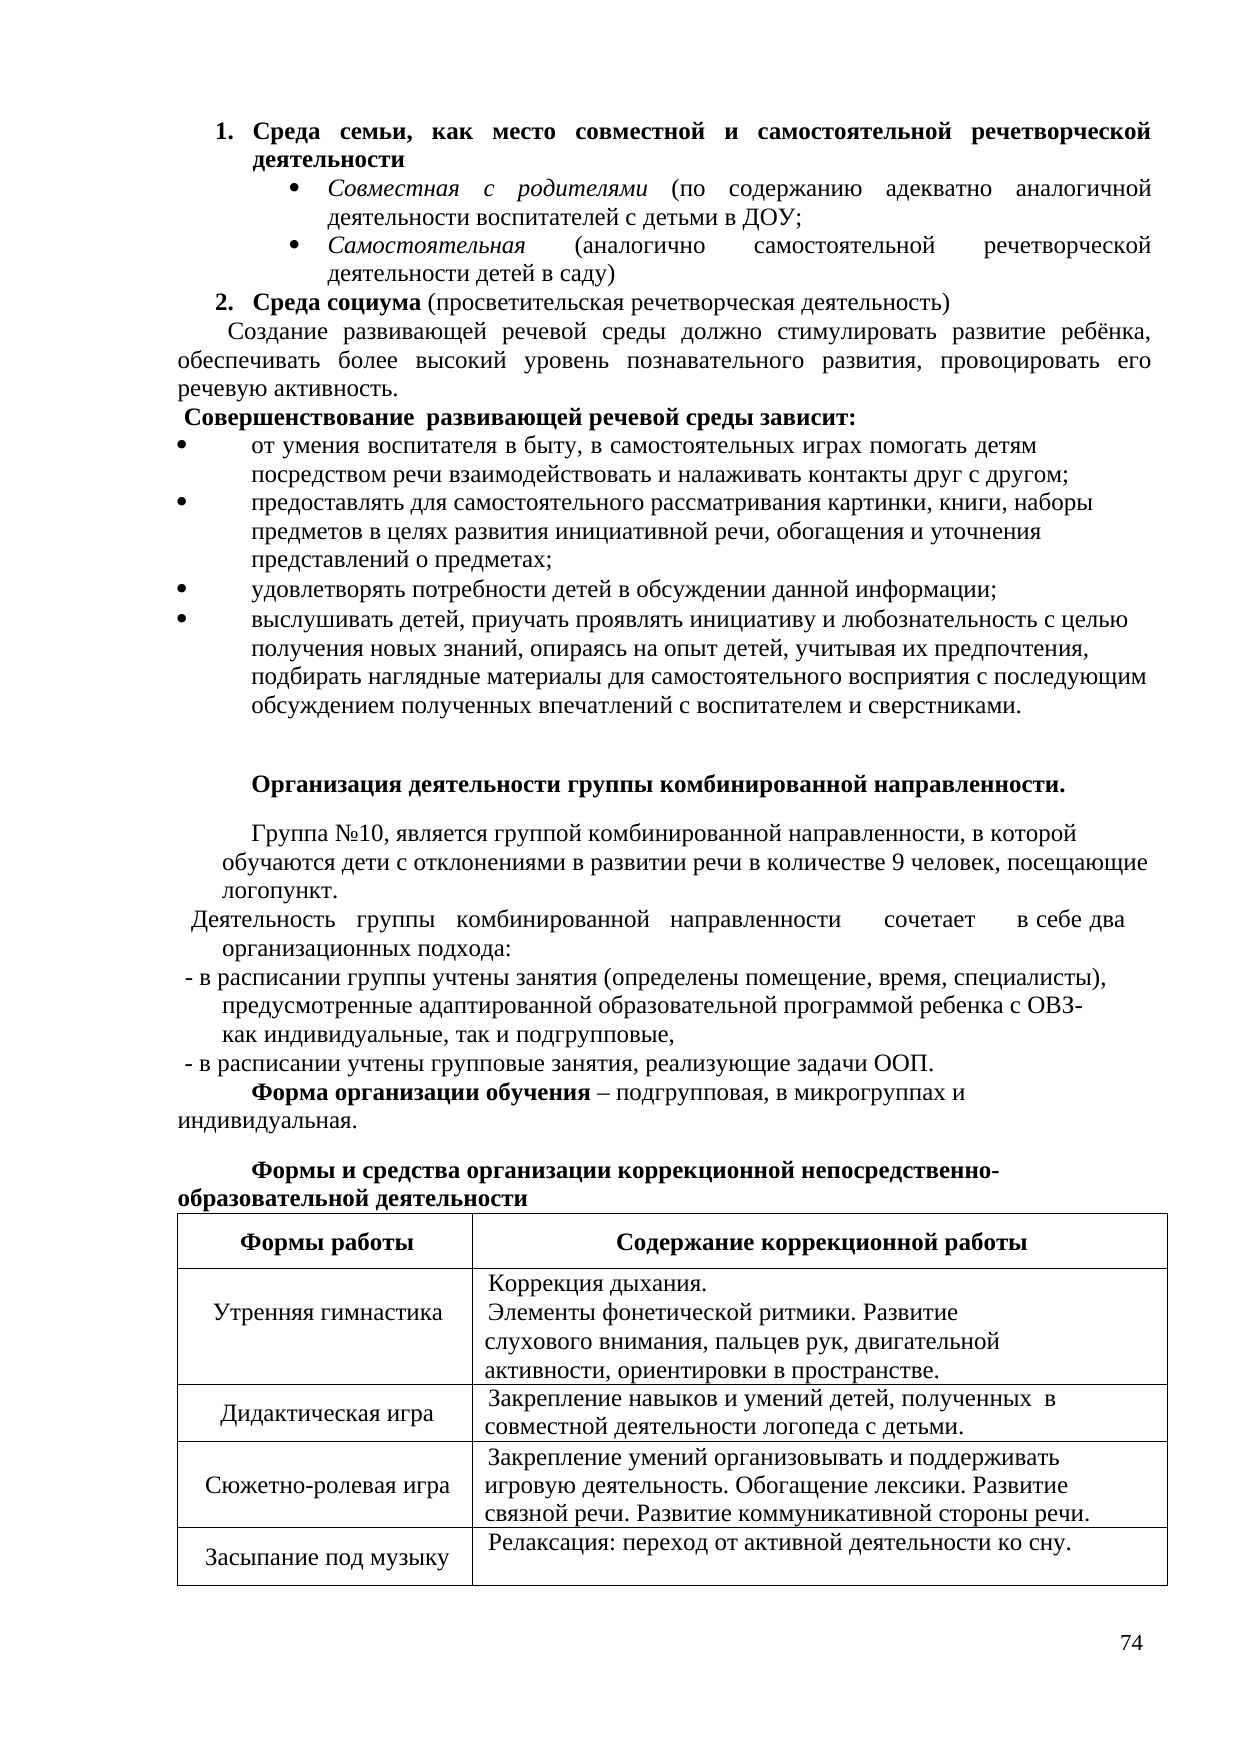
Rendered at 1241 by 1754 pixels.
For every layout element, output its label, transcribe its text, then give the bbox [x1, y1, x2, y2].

table_cell Дидактическая игра [178, 1385, 472, 1441]
table_cell Релаксация: переход от активной деятельности ко сну. [473, 1528, 1167, 1584]
table_cell Сюжетно-ролевая игра [178, 1442, 472, 1527]
subtitle Среда семьи, как место совместной и самостоятельной речетворческой деятельности [215, 116, 1151, 173]
subtitle Организация деятельности группы комбинированной направленности. [205, 769, 1111, 798]
list от умения воспитателя в быту, в самостоятельных играх помогать детям посредством речи взаимодействовать и налаживать контакты друг с другом; [177, 431, 1151, 488]
list Самостоятельная (аналогично самостоятельной речетворческой деятельности детей в саду) [290, 231, 1151, 287]
table_cell Засыпание под музыку [178, 1528, 472, 1584]
table_cell Закрепление навыков и умений детей, полученных в совместной деятельности логопеда с детьми. [473, 1385, 1167, 1441]
list удовлетворять потребности детей в обсуждении данной информации; [177, 573, 1223, 604]
list Среда социума (просветительская речетворческая деятельность) [215, 287, 1223, 316]
table_header Содержание коррекционной работы [473, 1214, 1167, 1268]
text Форма организации обучения – подгрупповая, в микрогруппах и индивидуальная. [177, 1077, 967, 1134]
text Группа №10, является группой комбинированной направленности, в которой обучаются дети с отклонениями в развитии речи в количестве 9 человек, посещающие логопункт. [222, 818, 1152, 904]
list в расписании учтены групповые занятия, реализующие задачи ООП. [184, 1048, 1223, 1077]
table_cell Утренняя гимнастика [178, 1269, 472, 1383]
table_header Формы работы [178, 1214, 472, 1268]
list в расписании группы учтены занятия (определены помещение, время, специалисты), предусмотренные адаптированной образовательной программой ребенка с ОВЗ- как индивидуальные, так и подгрупповые, [184, 962, 1124, 1048]
subtitle Совершенствование развивающей речевой среды зависит: [183, 403, 1223, 431]
text Создание развивающей речевой среды должно стимулировать развитие ребёнка, обеспечивать более высокий уровень познавательного развития, провоцировать его речевую активность. [177, 316, 1151, 402]
list предоставлять для самостоятельного рассматривания картинки, книги, наборы предметов в целях развития инициативной речи, обогащения и уточнения представлений о предметах; [177, 488, 1094, 573]
table_cell Коррекция дыхания. Элементы фонетической ритмики. Развитие слухового внимания, пальцев рук, двигательной активности, ориентировки в пространстве. [473, 1269, 1167, 1383]
table_cell Закрепление умений организовывать и поддерживать игровую деятельность. Обогащение лексики. Развитие связной речи. Развитие коммуникативной стороны речи. [473, 1442, 1167, 1527]
subtitle Формы и средства организации коррекционной непосредственно- образовательной деятельности [177, 1155, 1002, 1212]
list Совместная с родителями (по содержанию адекватно аналогичной деятельности воспитателей с детьми в ДОУ; [290, 173, 1152, 231]
list выслушивать детей, приучать проявлять инициативу и любознательность с целью получения новых знаний, опираясь на опыт детей, учитывая их предпочтения, подбирать наглядные материалы для самостоятельного восприятия с последующим обсуждением полученных впечатлений с воспитателем и сверстниками. [177, 604, 1147, 719]
text Деятельность группы комбинированной направленности сочетает в себе два организационных подхода: [191, 904, 1145, 962]
